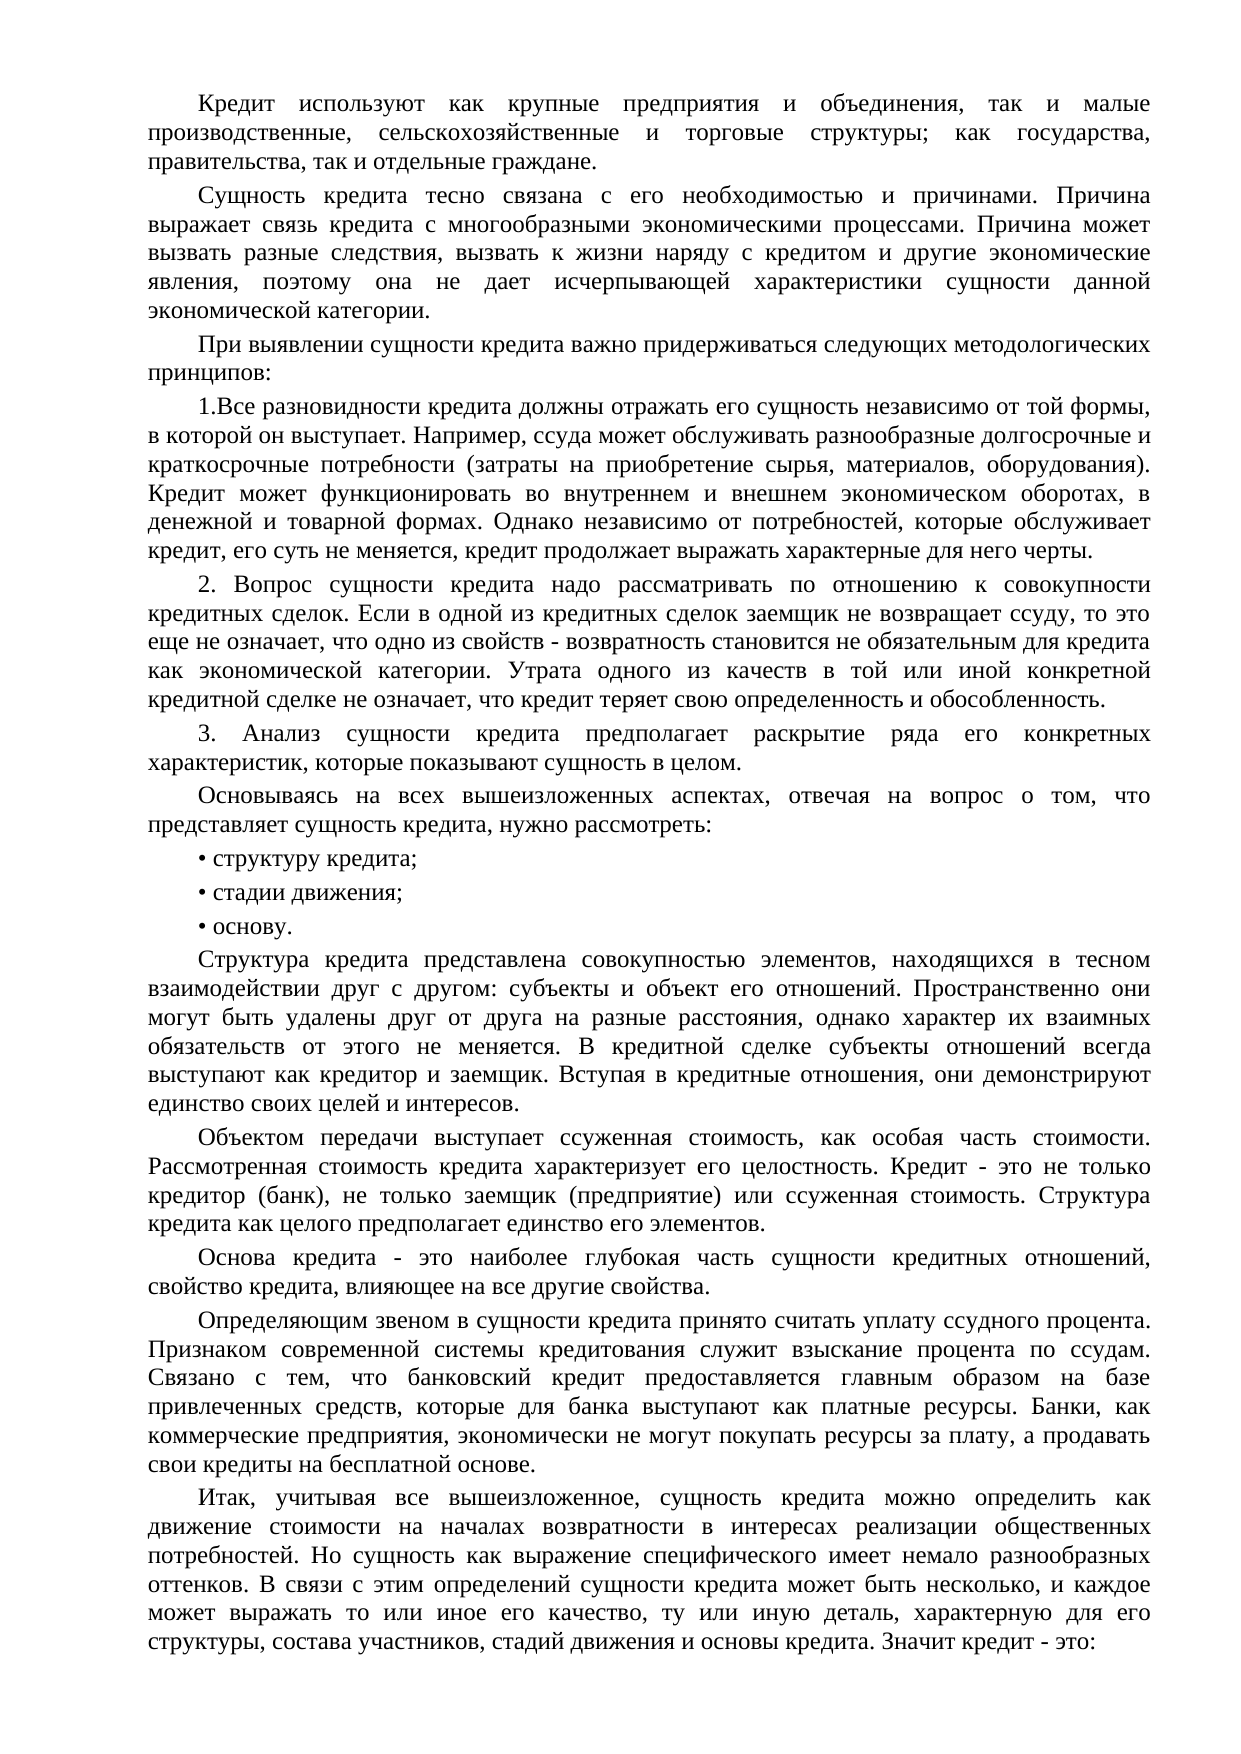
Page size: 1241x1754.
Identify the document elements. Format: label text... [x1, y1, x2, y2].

text Объектом передачи выступает ссуженная стоимость, как особая часть стоимости. Рассмотренная стоимость кредита характеризует его целостность. Кредит - это не только кредитор (банк), не только заемщик (предприятие) или ссуженная стоимость. Структура кредита как целого предполагает единство его элементов. [148, 1122, 1152, 1237]
text Кредит используют как крупные предприятия и объединения, так и малые производственные, сельскохозяйственные и торговые структуры; как государства, правительства, так и отдельные граждане. [148, 88, 1152, 175]
text Структура кредита представлена совокупностью элементов, находящихся в тесном взаимодействии друг с другом: субъекты и объект его отношений. Пространственно они могут быть удалены друг от друга на разные расстояния, однако характер их взаимных обязательств от этого не меняется. В кредитной сделке субъекты отношений всегда выступают как кредитор и заемщик. Вступая в кредитные отношения, они демонстрируют единство своих целей и интересов. [148, 944, 1152, 1117]
text • структуру кредита; [148, 843, 1152, 872]
text При выявлении сущности кредита важно придерживаться следующих методологических принципов: [148, 329, 1152, 386]
text 2. Вопрос сущности кредита надо рассматривать по отношению к совокупности кредитных сделок. Если в одной из кредитных сделок заемщик не возвращает ссуду, то это еще не означает, что одно из свойств - возвратность становится не обязательным для кредита как экономической категории. Утрата одного из качеств в той или иной конкретной кредитной сделке не означает, что кредит теряет свою определенность и обособленность. [148, 569, 1152, 713]
text Основа кредита - это наиболее глубокая часть сущности кредитных отношений, свойство кредита, влияющее на все другие свойства. [148, 1242, 1152, 1300]
text 1.Все разновидности кредита должны отражать его сущность независимо от той формы, в которой он выступает. Например, ссуда может обслуживать разнообразные долгосрочные и краткосрочные потребности (затраты на приобретение сырья, материалов, оборудования). Кредит может функционировать во внутреннем и внешнем экономическом оборотах, в денежной и товарной формах. Однако независимо от потребностей, которые обслуживает кредит, его суть не меняется, кредит продолжает выражать характерные для него черты. [148, 391, 1152, 564]
text Итак, учитывая все вышеизложенное, сущность кредита можно определить как движение стоимости на началах возвратности в интересах реализации общественных потребностей. Но сущность как выражение специфического имеет немало разнообразных оттенков. В связи с этим определений сущности кредита может быть несколько, и каждое может выражать то или иное его качество, ту или иную деталь, характерную для его структуры, состава участников, стадий движения и основы кредита. Значит кредит - это: [148, 1482, 1152, 1655]
text • стадии движения; [148, 877, 1152, 906]
text 3. Анализ сущности кредита предполагает раскрытие ряда его конкретных характеристик, которые показывают сущность в целом. [148, 718, 1152, 775]
text Сущность кредита тесно связана с его необходимостью и причинами. Причина выражает связь кредита с многообразными экономическими процессами. Причина может вызвать разные следствия, вызвать к жизни наряду с кредитом и другие экономические явления, поэтому она не дает исчерпывающей характеристики сущности данной экономической категории. [148, 180, 1152, 324]
text Определяющим звеном в сущности кредита принято считать уплату ссудного процента. Признаком современной системы кредитования служит взыскание процента по ссудам. Связано с тем, что банковский кредит предоставляется главным образом на базе привлеченных средств, которые для банка выступают как платные ресурсы. Банки, как коммерческие предприятия, экономически не могут покупать ресурсы за плату, а продавать свои кредиты на бесплатной основе. [148, 1305, 1152, 1477]
text Основываясь на всех вышеизложенных аспектах, отвечая на вопрос о том, что представляет сущность кредита, нужно рассмотреть: [148, 780, 1152, 838]
text • основу. [148, 911, 1152, 939]
